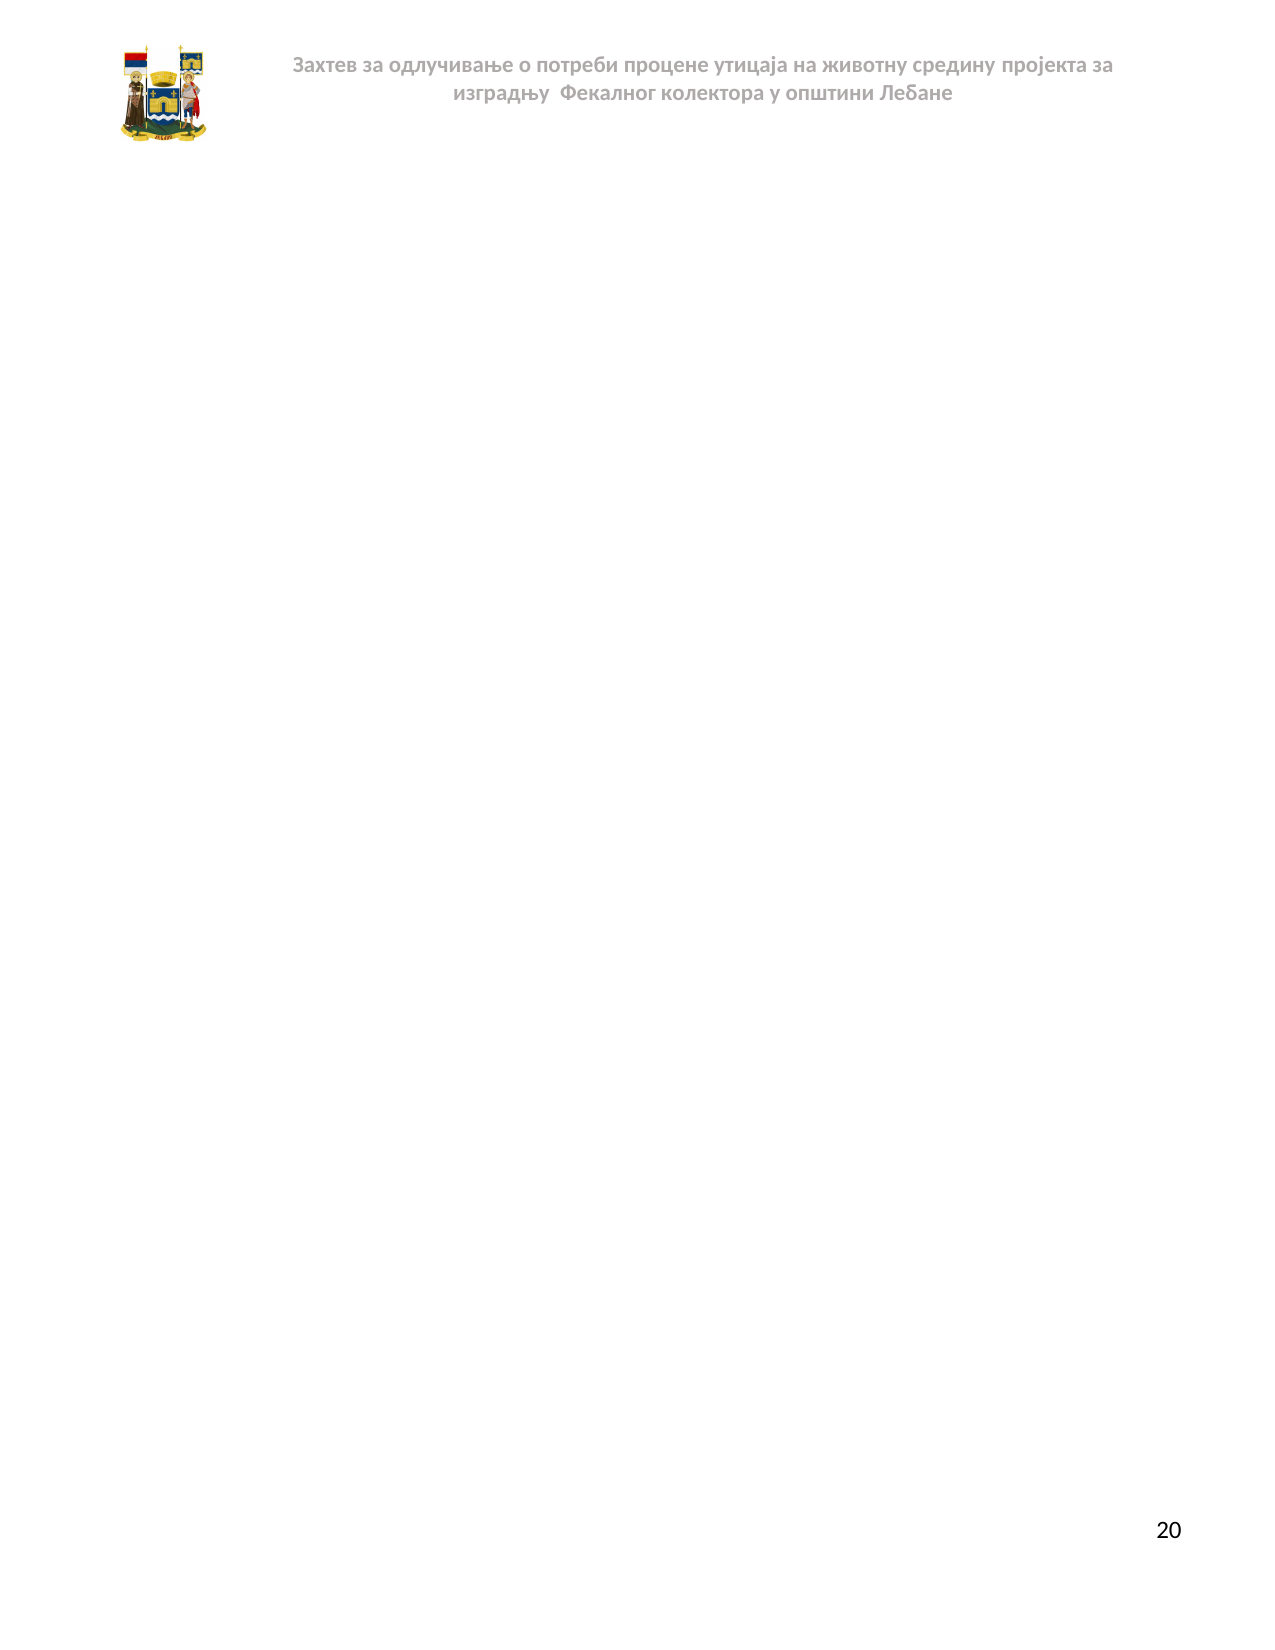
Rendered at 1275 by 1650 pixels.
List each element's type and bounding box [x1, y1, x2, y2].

picture [118, 43, 209, 143]
